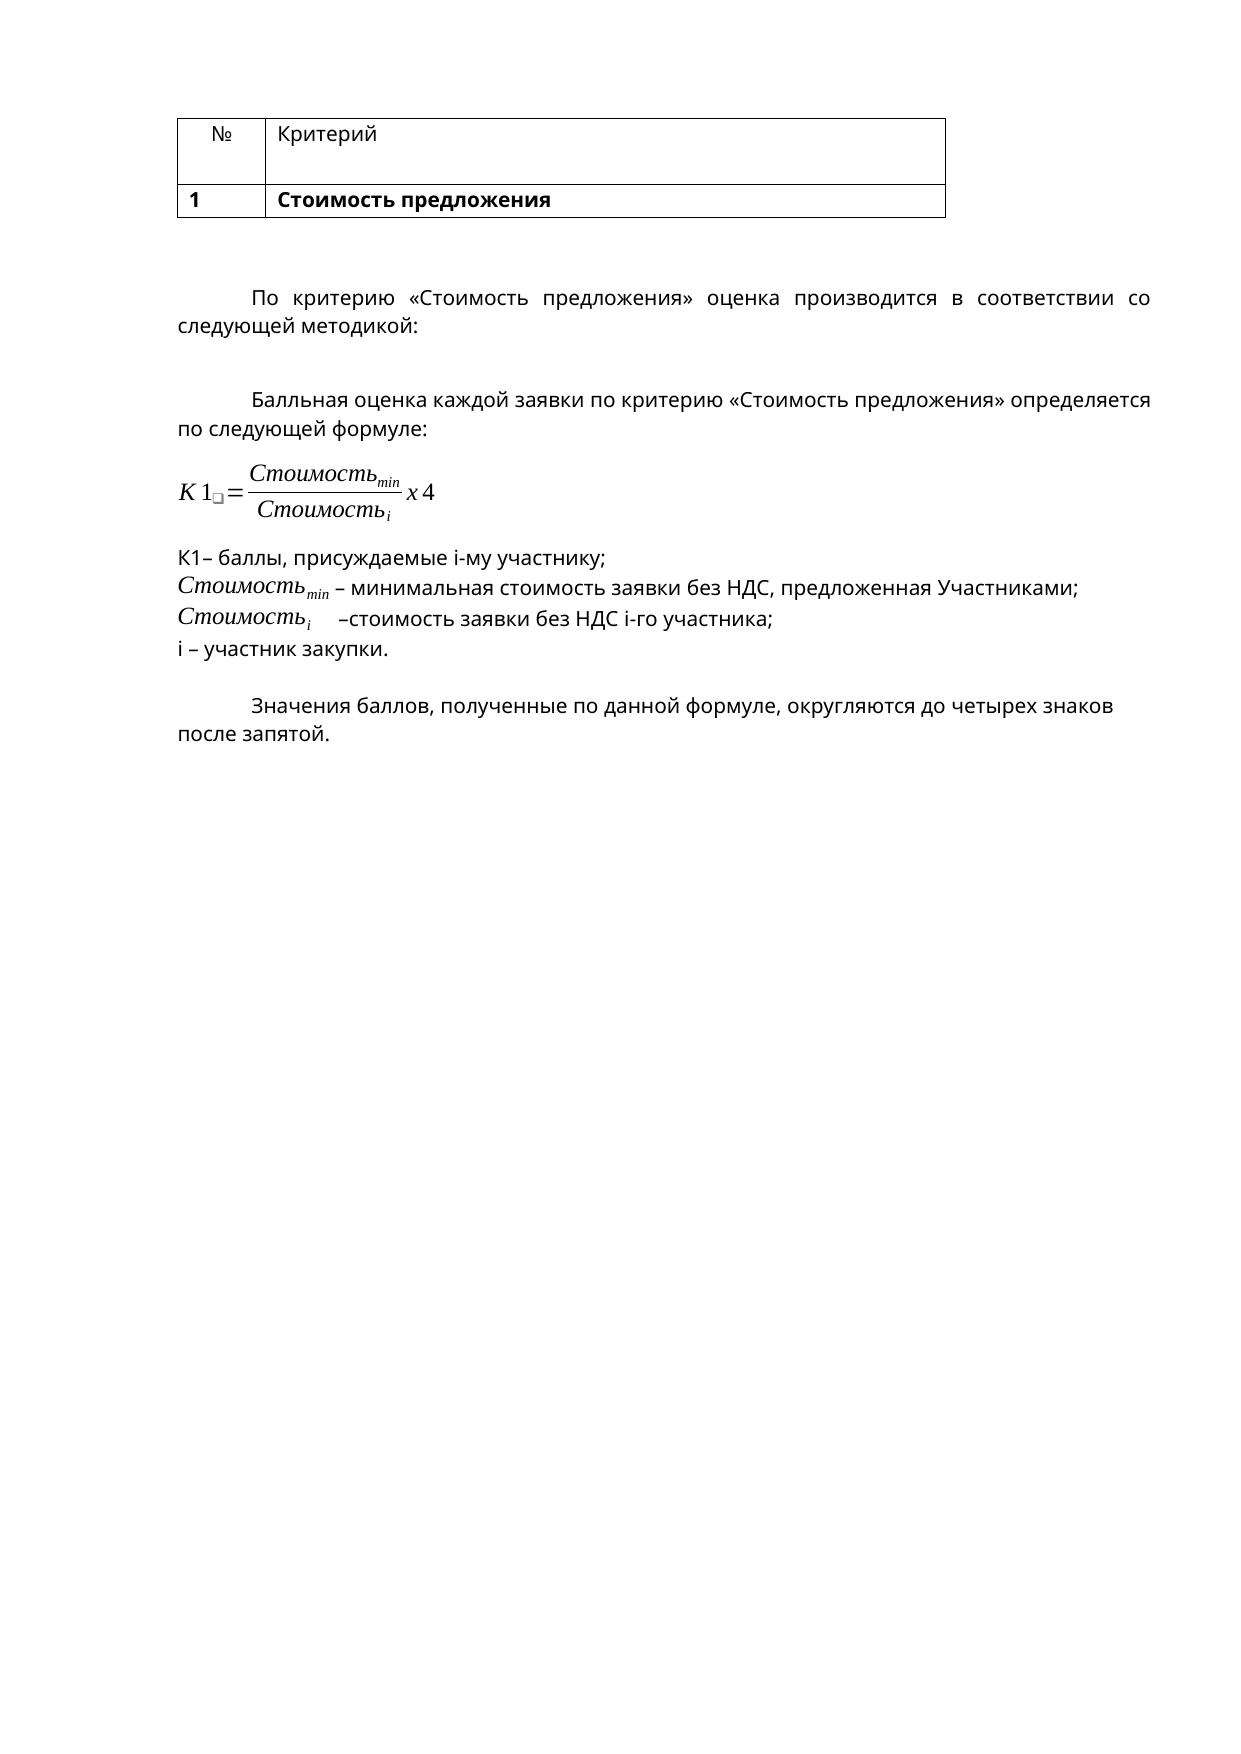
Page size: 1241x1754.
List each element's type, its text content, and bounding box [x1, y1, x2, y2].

text К1– баллы, присуждаемые i-му участнику; [177, 543, 1152, 571]
text –стоимость заявки без НДС i-го участника; [177, 603, 1152, 634]
text По критерию «Стоимость предложения» оценка производится в соответствии со следующей методикой: [177, 283, 1152, 340]
table_header Критерий [266, 119, 945, 184]
table_cell 1 [178, 185, 265, 217]
text i – участник закупки. [177, 634, 1152, 662]
table_header № [178, 119, 265, 184]
text Балльная оценка каждой заявки по критерию «Стоимость предложения» определяется по следующей формуле: [177, 385, 1152, 442]
text – минимальная стоимость заявки без НДС, предложенная Участниками; [177, 571, 1152, 603]
table_cell Стоимость предложения [266, 185, 945, 217]
text Значения баллов, полученные по данной формуле, округляются до четырех знаков после запятой. [177, 691, 1152, 748]
